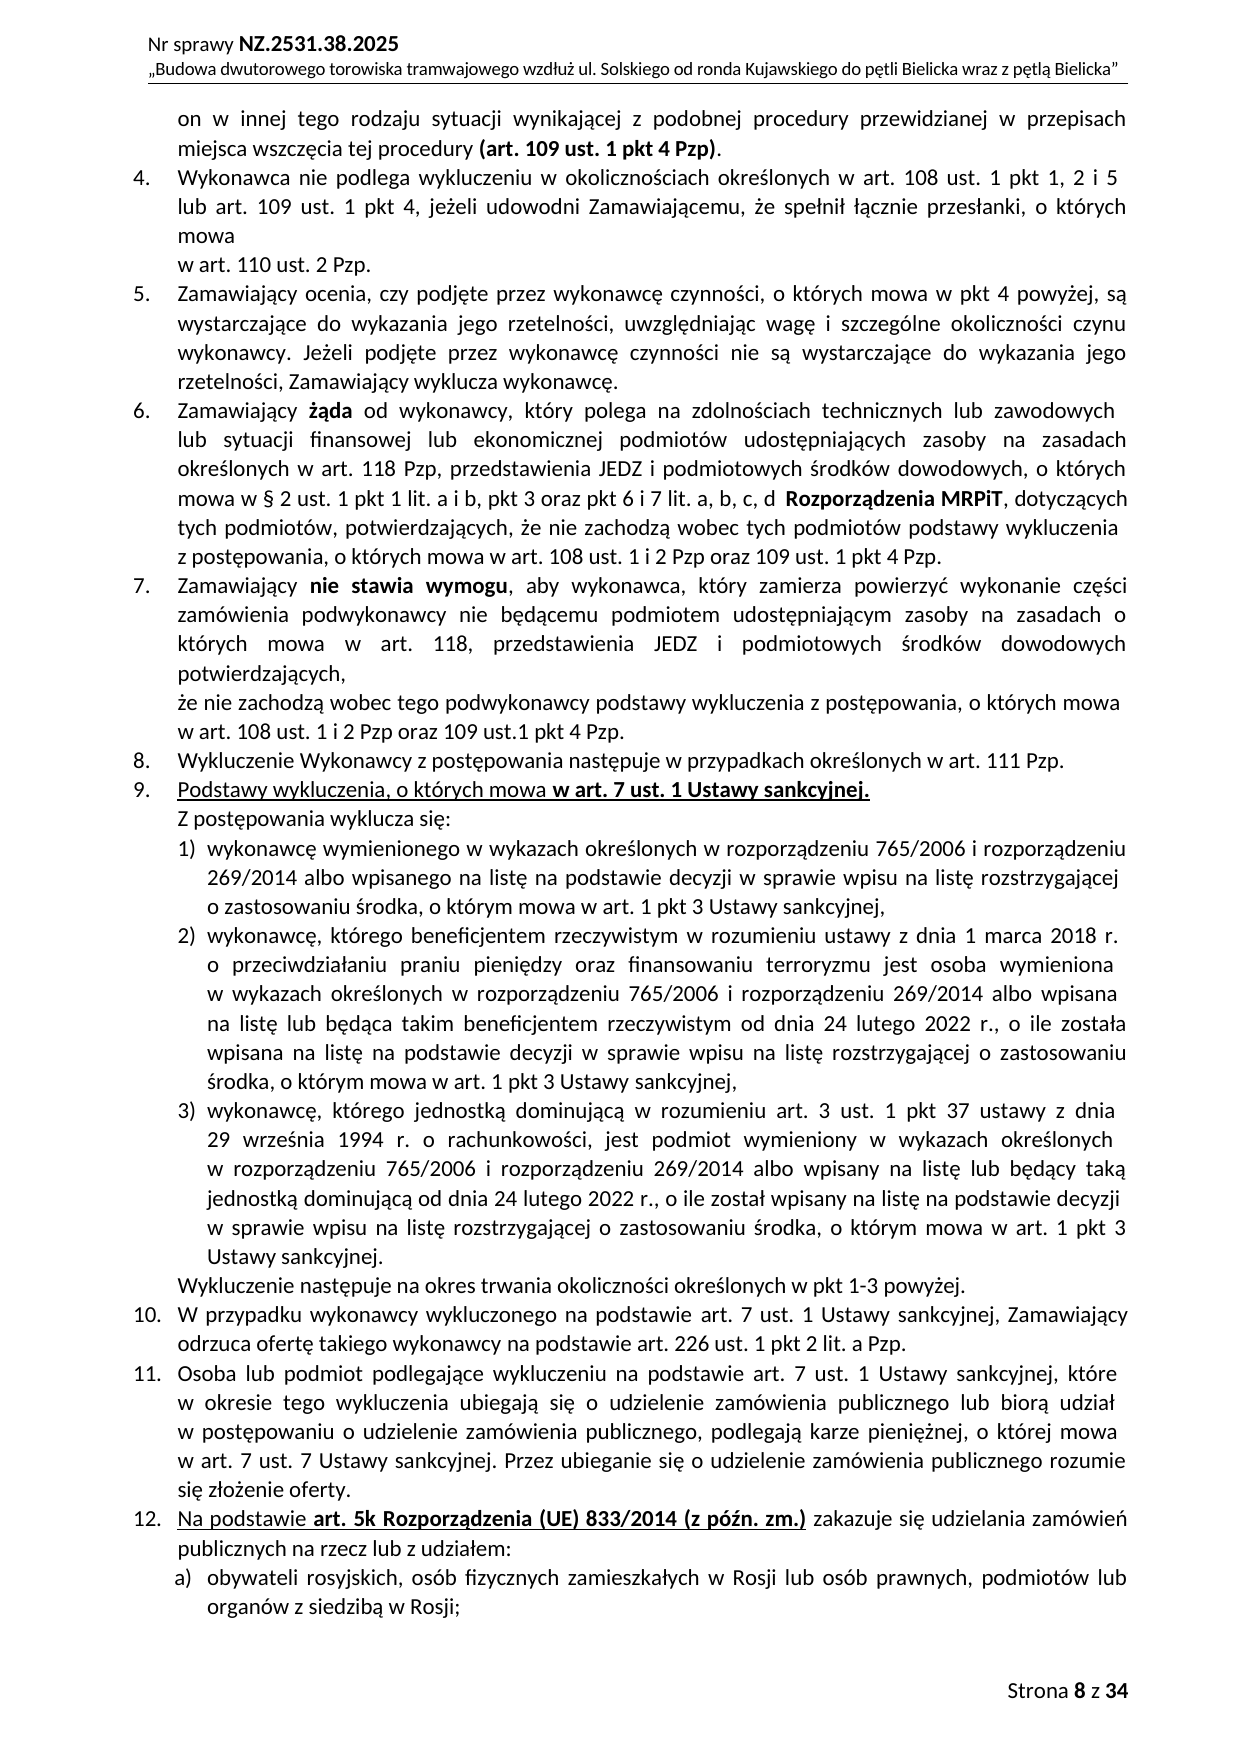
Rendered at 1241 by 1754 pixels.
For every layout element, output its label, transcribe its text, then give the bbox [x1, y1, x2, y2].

list Wykluczenie Wykonawcy z postępowania następuje w przypadkach określonych w art. 111 Pzp. [133, 745, 1128, 774]
list Osoba lub podmiot podlegające wykluczeniu na podstawie art. 7 ust. 1 Ustawy sankcyjnej, które w okresie tego wykluczenia ubiegają się o udzielenie zamówienia publicznego lub biorą udział w postępowaniu o udzielenie zamówienia publicznego, podlegają karze pieniężnej, o której mowa w art. 7 ust. 7 Ustawy sankcyjnej. Przez ubieganie się o udzielenie zamówienia publicznego rozumie się złożenie oferty. [133, 1358, 1128, 1503]
list Wykonawca nie podlega wykluczeniu w okolicznościach określonych w art. 108 ust. 1 pkt 1, 2 i 5 lub art. 109 ust. 1 pkt 4, jeżeli udowodni Zamawiającemu, że spełnił łącznie przesłanki, o których mowa w art. 110 ust. 2 Pzp. [133, 162, 1128, 278]
list wykonawcę, którego jednostką dominującą w rozumieniu art. 3 ust. 1 pkt 37 ustawy z dnia 29 września 1994 r. o rachunkowości, jest podmiot wymieniony w wykazach określonych w rozporządzeniu 765/2006 i rozporządzeniu 269/2014 albo wpisany na listę lub będący taką jednostką dominującą od dnia 24 lutego 2022 r., o ile został wpisany na listę na podstawie decyzji w sprawie wpisu na listę rozstrzygającej o zastosowaniu środka, o którym mowa w art. 1 pkt 3 Ustawy sankcyjnej. [177, 1095, 1128, 1270]
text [177, 103, 1128, 162]
list Zamawiający żąda od wykonawcy, który polega na zdolnościach technicznych lub zawodowych lub sytuacji finansowej lub ekonomicznej podmiotów udostępniających zasoby na zasadach określonych w art. 118 Pzp, przedstawienia JEDZ i podmiotowych środków dowodowych, o których mowa w § 2 ust. 1 pkt 1 lit. a i b, pkt 3 oraz pkt 6 i 7 lit. a, b, c, d Rozporządzenia MRPiT, dotyczących tych podmiotów, potwierdzających, że nie zachodzą wobec tych podmiotów podstawy wykluczenia z postępowania, o których mowa w art. 108 ust. 1 i 2 Pzp oraz 109 ust. 1 pkt 4 Pzp. [133, 395, 1128, 570]
list Zamawiający nie stawia wymogu, aby wykonawca, który zamierza powierzyć wykonanie części zamówienia podwykonawcy nie będącemu podmiotem udostępniającym zasoby na zasadach o których mowa w art. 118, przedstawienia JEDZ i podmiotowych środków dowodowych potwierdzających, że nie zachodzą wobec tego podwykonawcy podstawy wykluczenia z postępowania, o których mowa w art. 108 ust. 1 i 2 Pzp oraz 109 ust.1 pkt 4 Pzp. [133, 570, 1128, 745]
list Zamawiający ocenia, czy podjęte przez wykonawcę czynności, o których mowa w pkt 4 powyżej, są wystarczające do wykazania jego rzetelności, uwzględniając wagę i szczególne okoliczności czynu wykonawcy. Jeżeli podjęte przez wykonawcę czynności nie są wystarczające do wykazania jego rzetelności, Zamawiający wyklucza wykonawcę. [133, 278, 1128, 395]
text Z postępowania wyklucza się: [177, 803, 1128, 833]
list wykonawcę, którego beneficjentem rzeczywistym w rozumieniu ustawy z dnia 1 marca 2018 r. o przeciwdziałaniu praniu pieniędzy oraz finansowaniu terroryzmu jest osoba wymieniona w wykazach określonych w rozporządzeniu 765/2006 i rozporządzeniu 269/2014 albo wpisana na listę lub będąca takim beneficjentem rzeczywistym od dnia 24 lutego 2022 r., o ile została wpisana na listę na podstawie decyzji w sprawie wpisu na listę rozstrzygającej o zastosowaniu środka, o którym mowa w art. 1 pkt 3 Ustawy sankcyjnej, [177, 920, 1128, 1095]
list Podstawy wykluczenia, o których mowa w art. 7 ust. 1 Ustawy sankcyjnej. [133, 774, 1128, 803]
list obywateli rosyjskich, osób fizycznych zamieszkałych w Rosji lub osób prawnych, podmiotów lub organów z siedzibą w Rosji; [192, 1562, 1128, 1620]
text Wykluczenie następuje na okres trwania okoliczności określonych w pkt 1-3 powyżej. [177, 1270, 1128, 1299]
list W przypadku wykonawcy wykluczonego na podstawie art. 7 ust. 1 Ustawy sankcyjnej, Zamawiający odrzuca ofertę takiego wykonawcy na podstawie art. 226 ust. 1 pkt 2 lit. a Pzp. [133, 1299, 1128, 1358]
list wykonawcę wymienionego w wykazach określonych w rozporządzeniu 765/2006 i rozporządzeniu 269/2014 albo wpisanego na listę na podstawie decyzji w sprawie wpisu na listę rozstrzygającej o zastosowaniu środka, o którym mowa w art. 1 pkt 3 Ustawy sankcyjnej, [177, 833, 1128, 920]
list Na podstawie art. 5k Rozporządzenia (UE) 833/2014 (z późn. zm.) zakazuje się udzielania zamówień publicznych na rzecz lub z udziałem: [133, 1503, 1128, 1562]
